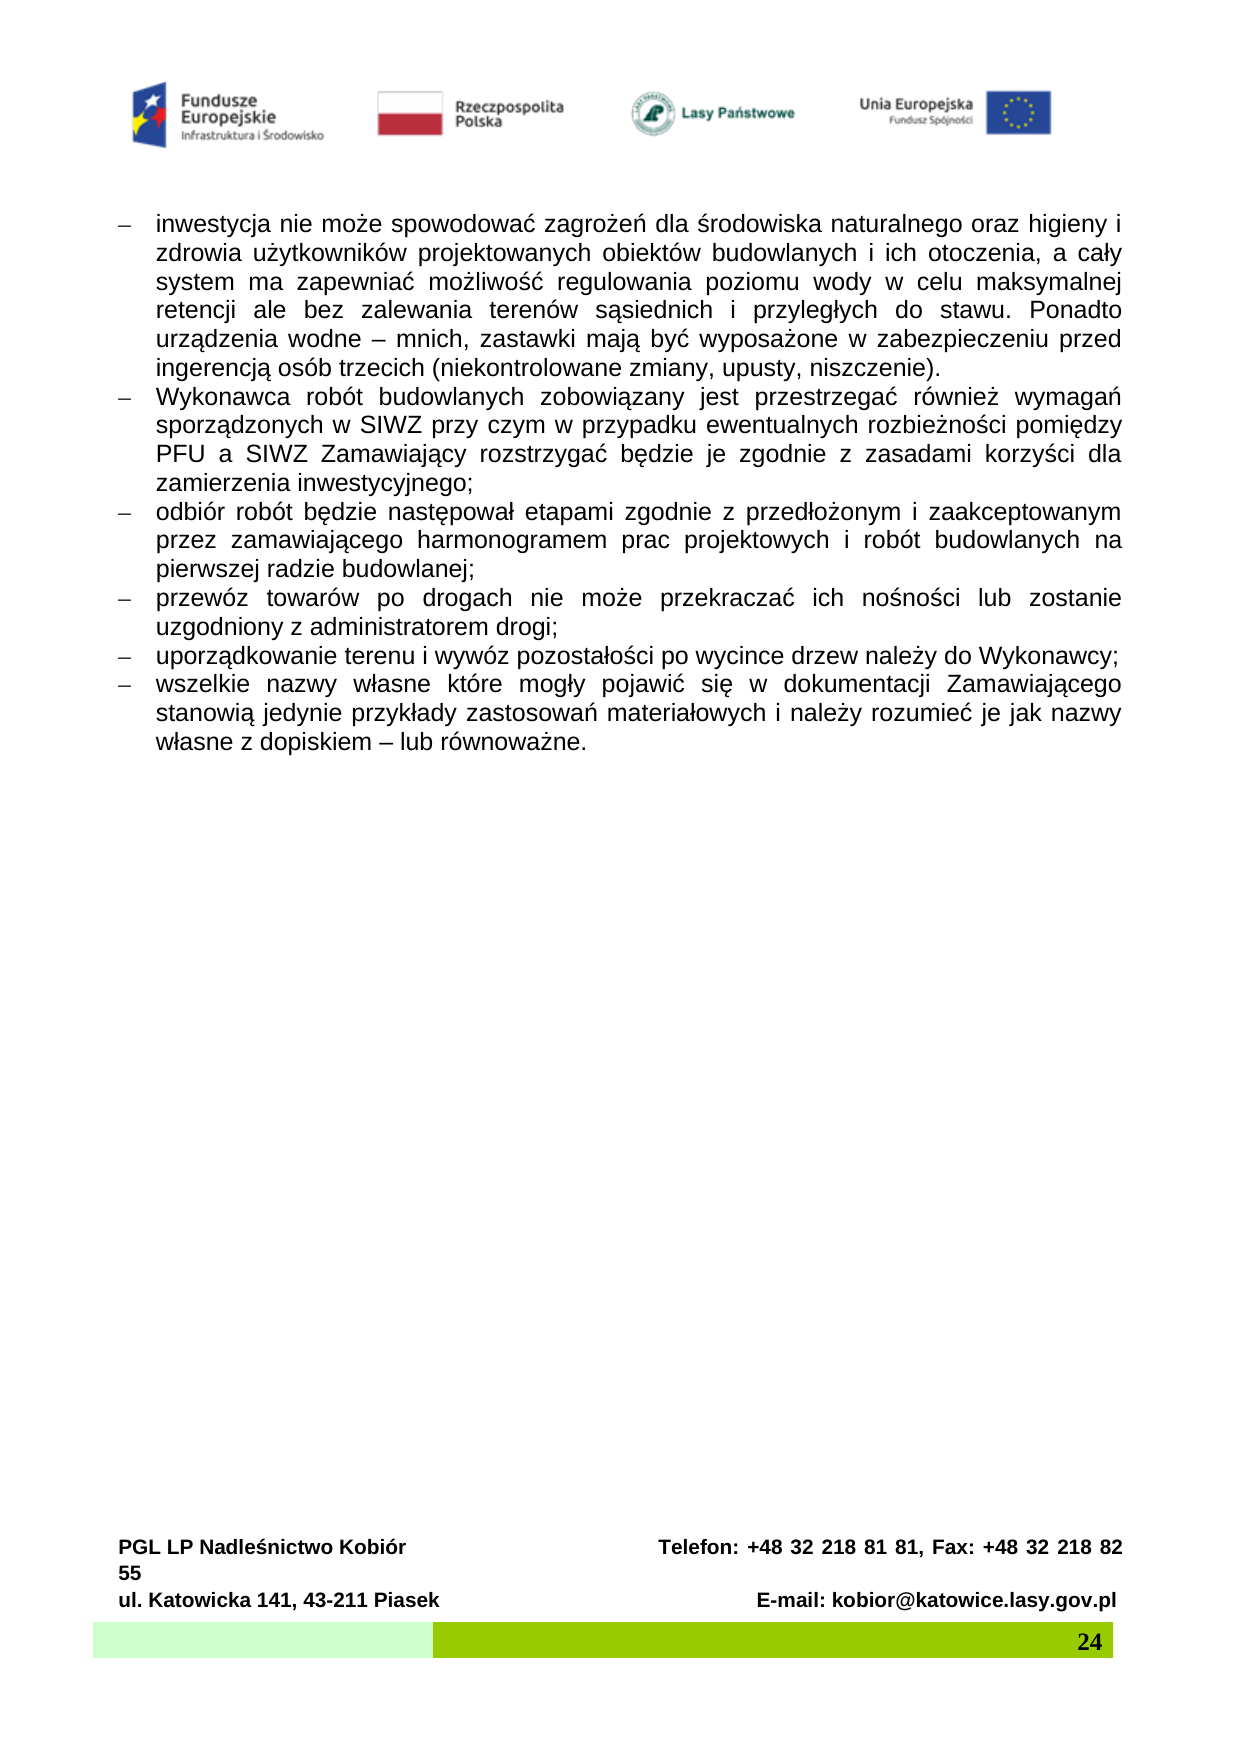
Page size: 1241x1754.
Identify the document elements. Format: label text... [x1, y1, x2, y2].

list uporządkowanie terenu i wywóz pozostałości po wycince drzew należy do Wykonawcy; [118, 641, 1123, 669]
list odbiór robót będzie następował etapami zgodnie z przedłożonym i zaakceptowanym przez zamawiającego harmonogramem prac projektowych i robót budowlanych na pierwszej radzie budowlanej; [118, 497, 1123, 583]
list wszelkie nazwy własne które mogły pojawić się w dokumentacji Zamawiającego stanowią jedynie przykłady zastosowań materiałowych i należy rozumieć je jak nazwy własne z dopiskiem – lub równoważne. [118, 669, 1123, 756]
list przewóz towarów po drogach nie może przekraczać ich nośności lub zostanie uzgodniony z administratorem drogi; [118, 583, 1123, 641]
picture [118, 73, 1064, 159]
list inwestycja nie może spowodować zagrożeń dla środowiska naturalnego oraz higieny i zdrowia użytkowników projektowanych obiektów budowlanych i ich otoczenia, a cały system ma zapewniać możliwość regulowania poziomu wody w celu maksymalnej retencji ale bez zalewania terenów sąsiednich i przyległych do stawu. Ponadto urządzenia wodne – mnich, zastawki mają być wyposażone w zabezpieczeniu przed ingerencją osób trzecich (niekontrolowane zmiany, upusty, niszczenie). [118, 209, 1123, 382]
list Wykonawca robót budowlanych zobowiązany jest przestrzegać również wymagań sporządzonych w SIWZ przy czym w przypadku ewentualnych rozbieżności pomiędzy PFU a SIWZ Zamawiający rozstrzygać będzie je zgodnie z zasadami korzyści dla zamierzenia inwestycyjnego; [118, 382, 1123, 497]
